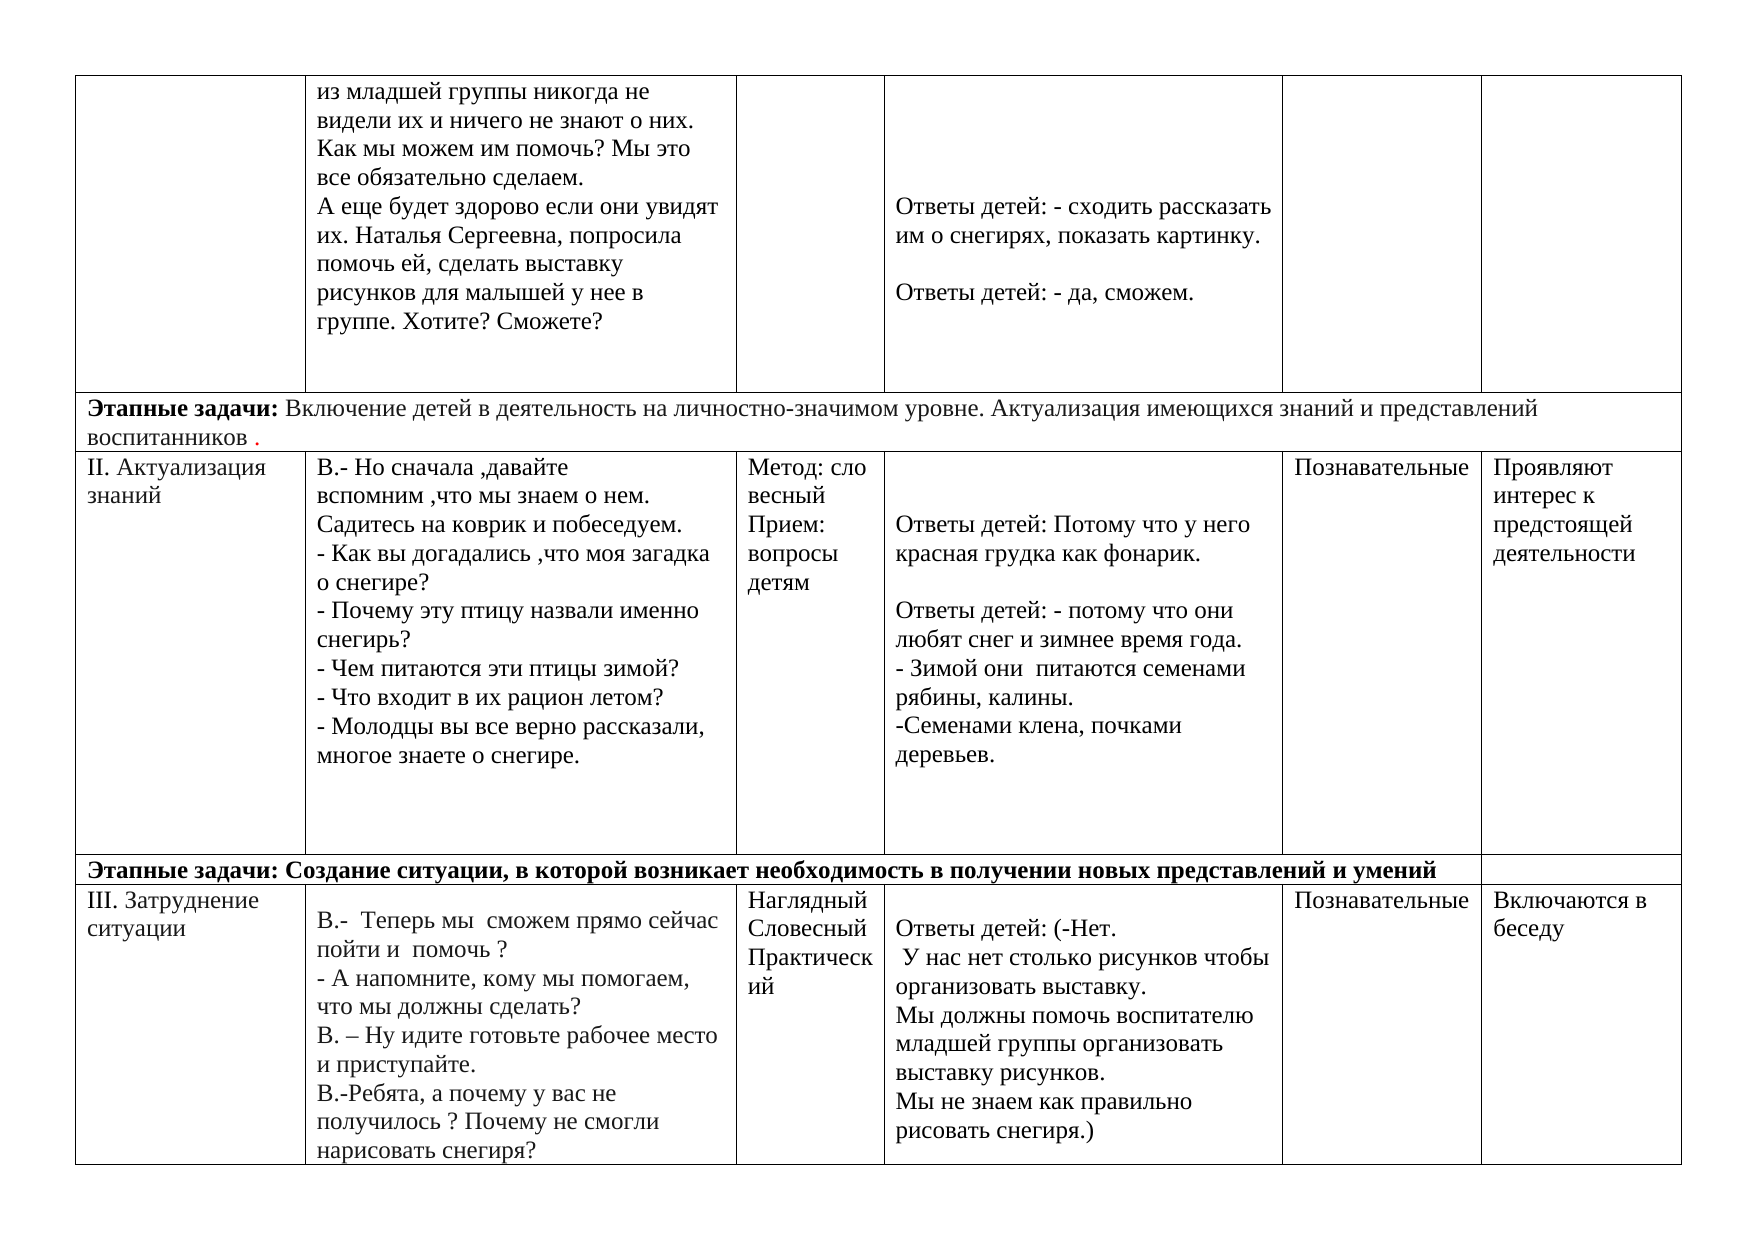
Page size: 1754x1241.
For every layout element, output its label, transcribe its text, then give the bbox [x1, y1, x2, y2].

table_cell Этапные задачи: Включение детей в деятельность на личностно-значимом уровне. Актуализация имеющихся знаний и представлений воспитанников . [76, 393, 1681, 451]
table_cell Проявляют интерес к предстоящей деятельности [1482, 452, 1681, 854]
table_cell Познавательные [1283, 885, 1481, 1164]
table_cell Метод: словесный Прием: вопросы детям [737, 452, 884, 854]
table_cell [1482, 855, 1681, 884]
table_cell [885, 885, 1282, 1164]
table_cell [737, 885, 884, 1164]
table_cell Ответы детей: Потому что у него красная грудка как фонарик. Ответы детей: - потому что они любят снег и зимнее время года. - Зимой они питаются семенами рябины, калины. -Семенами клена, почками деревьев. [885, 452, 1282, 854]
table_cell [1482, 76, 1681, 392]
table_cell Познавательные [1283, 452, 1481, 854]
table_cell II. Актуализация знаний [76, 452, 305, 854]
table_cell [885, 76, 1282, 392]
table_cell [1283, 76, 1481, 392]
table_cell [76, 76, 305, 392]
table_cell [306, 76, 736, 392]
table_cell В.- Но сначала ,давайте вспомним ,что мы знаем о нем. Садитесь на коврик и побеседуем. - Как вы догадались ,что моя загадка о снегире? - Почему эту птицу назвали именно снегирь? - Чем питаются эти птицы зимой? - Что входит в их рацион летом? - Молодцы вы все верно рассказали, многое знаете о снегире. [306, 452, 736, 854]
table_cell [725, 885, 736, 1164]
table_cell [76, 885, 305, 1164]
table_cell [737, 76, 884, 392]
table_cell Этапные задачи: Создание ситуации, в которой возникает необходимость в получении новых представлений и умений [76, 855, 1481, 884]
table_cell Включаются в беседу [1482, 885, 1681, 1164]
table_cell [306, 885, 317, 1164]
